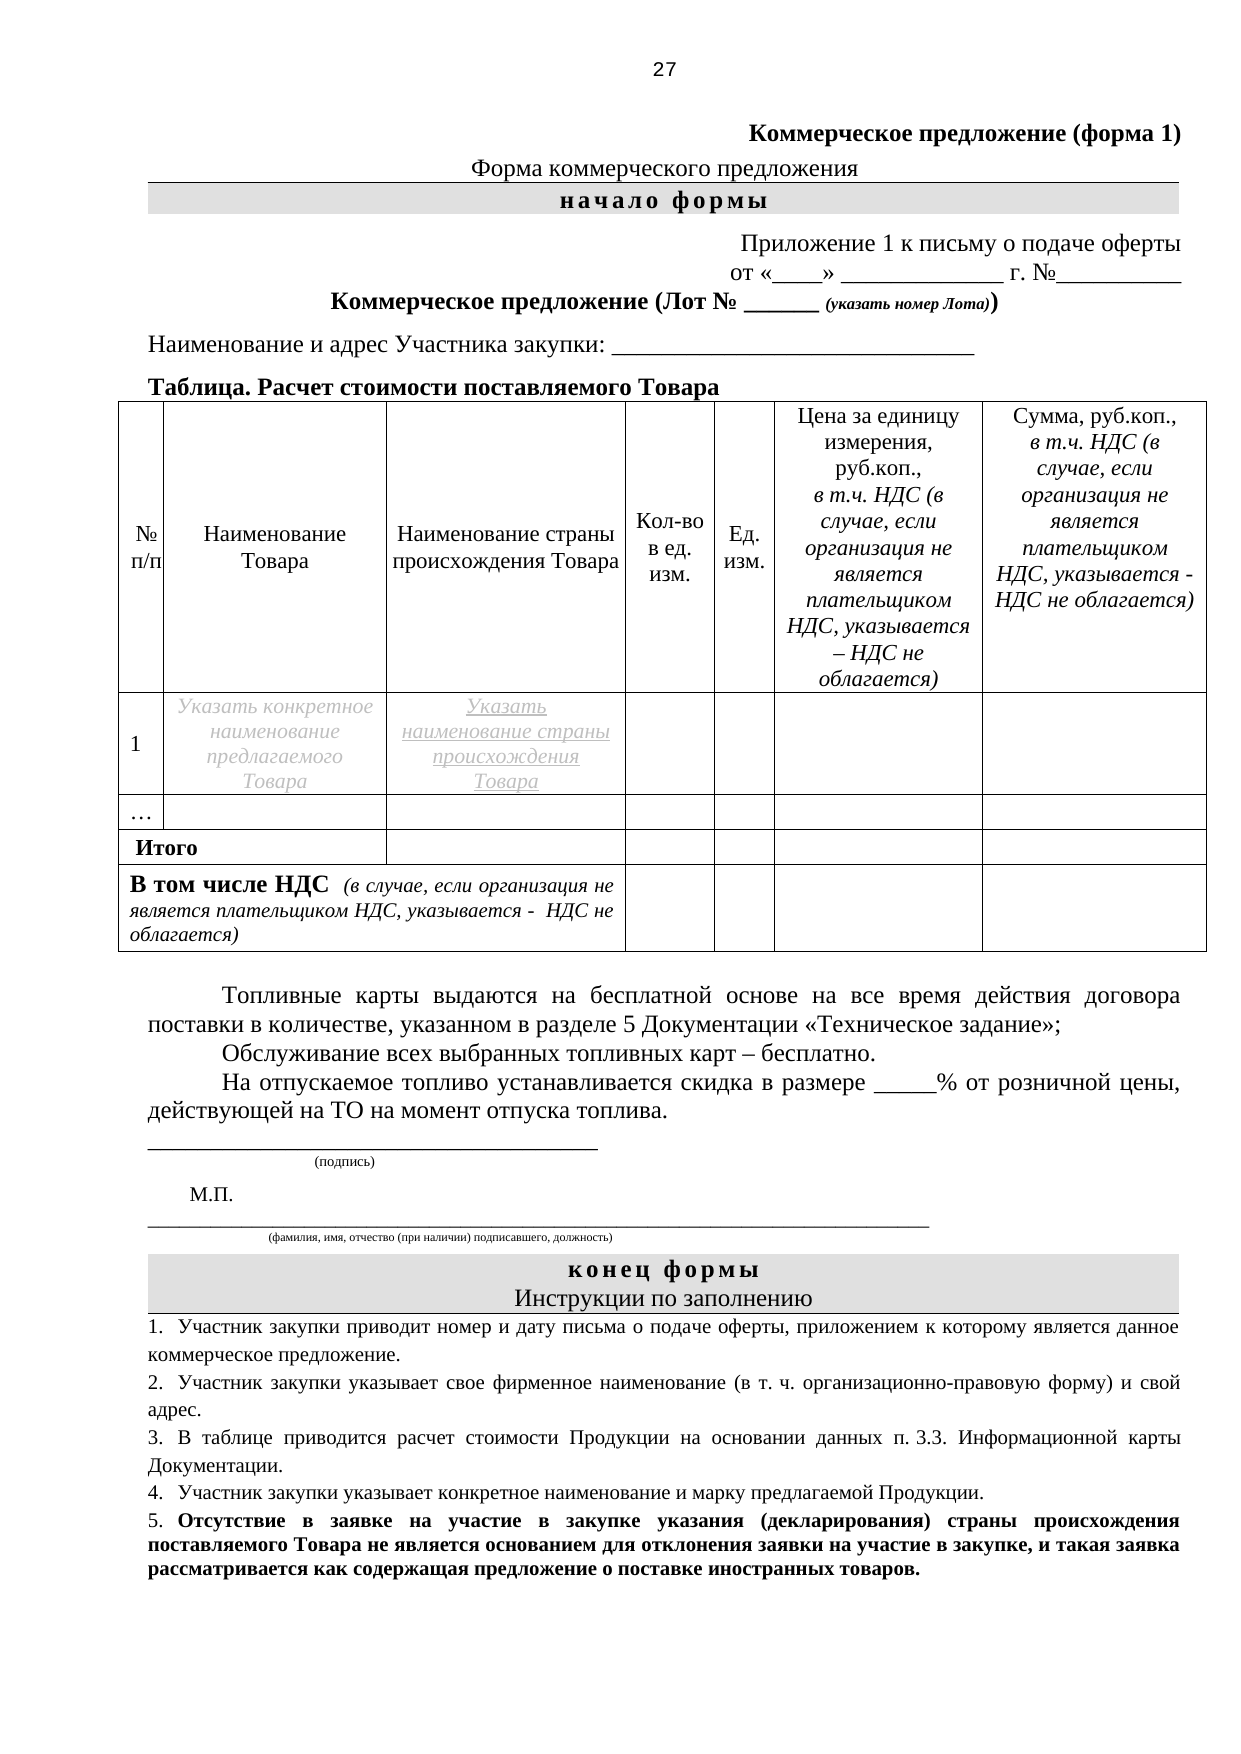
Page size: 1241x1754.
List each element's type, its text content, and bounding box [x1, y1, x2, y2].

table_header Наименование Товара [164, 402, 386, 692]
table_cell [775, 693, 982, 793]
table_cell Указать наименование страны происхождения Товара [387, 693, 625, 793]
table_cell [387, 830, 625, 864]
table_cell [775, 830, 982, 864]
table_cell [715, 830, 774, 864]
table_cell [983, 795, 1206, 829]
list Участник закупки приводит номер и дату письма о подаче оферты, приложением к которому является данное коммерческое предложение. [148, 1314, 1181, 1366]
text На отпускаемое топливо устанавливается скидка в размере _____% от розничной цены, действующей на ТО на момент отпуска топлива. [148, 1067, 1181, 1124]
table_cell … [119, 795, 163, 829]
text ___________________________________________________________________________ [148, 1206, 1181, 1230]
table_header Кол-во в ед. изм. [626, 402, 714, 692]
table_cell [983, 830, 1206, 864]
list Участник закупки указывает конкретное наименование и марку предлагаемой Продукции. [148, 1480, 1181, 1504]
table_cell Итого [119, 830, 386, 864]
table_cell [775, 795, 982, 829]
text начало формы [148, 183, 1179, 214]
table_cell [626, 693, 714, 793]
table_header № п/п [119, 402, 163, 692]
text Коммерческое предложение (форма 1) [266, 118, 1181, 147]
table_header Наименование страны происхождения Товара [387, 402, 625, 692]
text Обслуживание всех выбранных топливных карт – бесплатно. [148, 1038, 1181, 1067]
table_cell [164, 795, 386, 829]
text Инструкции по заполнению [148, 1283, 1179, 1313]
table_cell [715, 795, 774, 829]
text (фамилия, имя, отчество (при наличии) подписавшего, должность) [148, 1230, 1181, 1254]
text (подпись) [148, 1153, 1181, 1182]
table_header Цена за единицу измерения, руб.коп., в т.ч. НДС (в случае, если организация не является плательщиком НДС, указывается – НДС не облагается) [775, 402, 982, 692]
text Наименование и адрес Участника закупки: _____________________________ [148, 329, 1181, 358]
table_cell [387, 795, 625, 829]
text конец формы [148, 1254, 1179, 1283]
text Таблица. Расчет стоимости поставляемого Товара [148, 372, 1181, 401]
table_cell [626, 830, 714, 864]
list Отсутствие в заявке на участие в закупке указания (декларирования) страны происхождения поставляемого Товара не является основанием для отклонения заявки на участие в закупке, и такая заявка рассматривается как содержащая предложение о поставке иностранных товаров. [148, 1508, 1181, 1580]
table_cell [715, 693, 774, 793]
list Участник закупки указывает свое фирменное наименование (в т. ч. организационно-правовую форму) и свой адрес. [148, 1370, 1181, 1421]
table_cell [983, 693, 1206, 793]
table_header Сумма, руб.коп., в т.ч. НДС (в случае, если организация не является плательщиком НДС, указывается - НДС не облагается) [983, 402, 1206, 692]
text ____________________________________ [148, 1124, 1181, 1153]
table_cell [775, 865, 982, 951]
text М.П. [148, 1182, 1181, 1206]
text Приложение 1 к письму о подаче оферты от «____» _____________ г. №__________ [148, 228, 1181, 286]
table_header Ед. изм. [715, 402, 774, 692]
table_cell 1 [119, 693, 163, 793]
text Форма коммерческого предложения [148, 153, 1181, 182]
text Коммерческое предложение (Лот № ______ (указать номер Лота)) [148, 286, 1181, 314]
text Топливные карты выдаются на бесплатной основе на все время действия договора поставки в количестве, указанном в разделе 5 Документации «Техническое задание»; [148, 980, 1181, 1038]
table_cell [626, 865, 714, 951]
table_cell В том числе НДС (в случае, если организация не является плательщиком НДС, указывается - НДС не облагается) [119, 865, 625, 951]
list В таблице приводится расчет стоимости Продукции на основании данных п. 3.3. Информационной карты Документации. [148, 1425, 1181, 1477]
table_cell [626, 795, 714, 829]
table_cell [715, 865, 774, 951]
table_cell [983, 865, 1206, 951]
table_cell Указать конкретное наименование предлагаемого Товара [164, 693, 386, 793]
